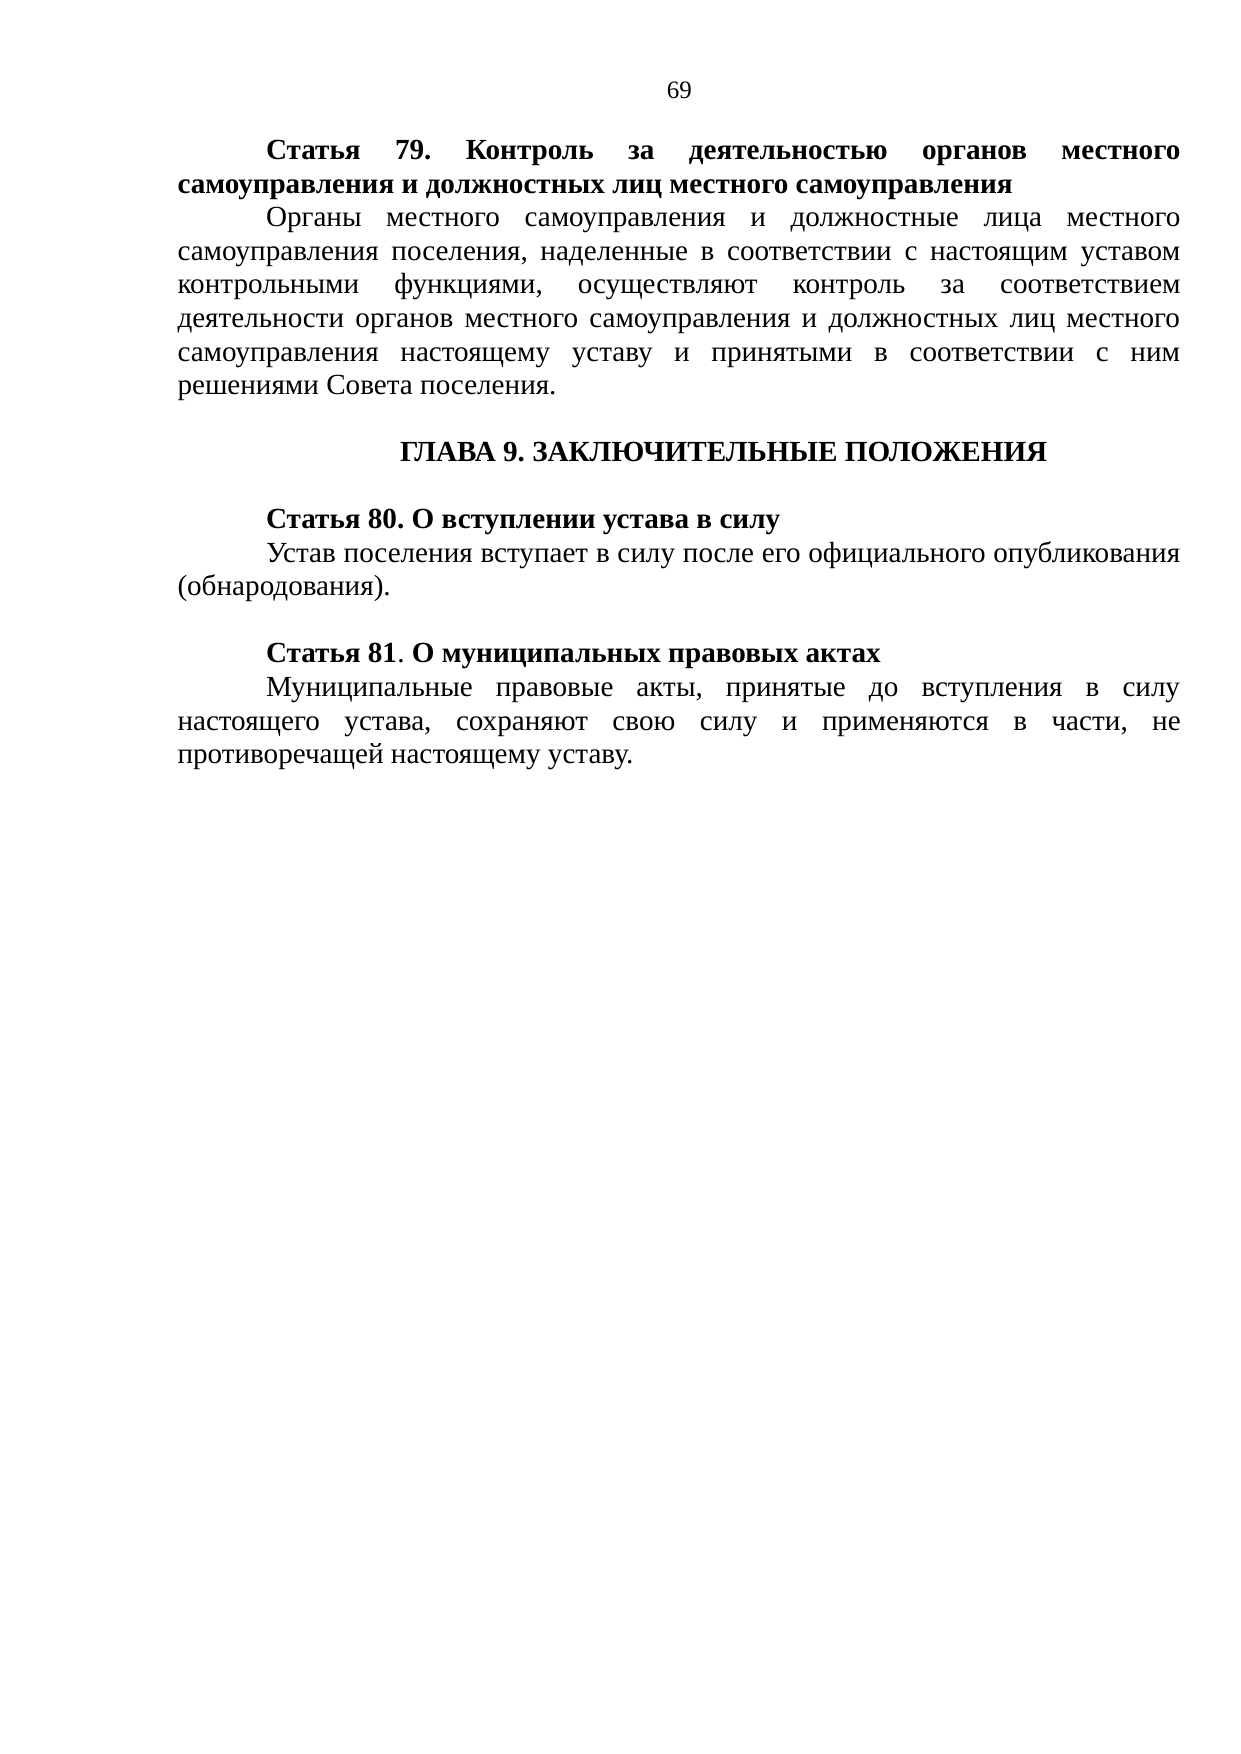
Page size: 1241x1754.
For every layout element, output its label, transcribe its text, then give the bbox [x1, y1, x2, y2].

text Органы местного самоуправления и должностные лица местного самоуправления поселения, наделенные в соответствии с настоящим уставом контрольными функциями, осуществляют контроль за соответствием деятельности органов местного самоуправления и должностных лиц местного самоуправления настоящему уставу и принятыми в соответствии с ним решениями Совета поселения. [177, 199, 1181, 401]
text Статья 81. О муниципальных правовых актах [177, 636, 1181, 669]
text ГЛАВА 9. ЗАКЛЮЧИТЕЛЬНЫЕ ПОЛОЖЕНИЯ [177, 434, 1181, 468]
text Муниципальные правовые акты, принятые до вступления в силу настоящего устава, сохраняют свою силу и применяются в части, не противоречащей настоящему уставу. [177, 669, 1181, 770]
text Устав поселения вступает в силу после его официального опубликования (обнародования). [177, 535, 1181, 602]
text Статья 79. Контроль за деятельностью органов местного самоуправления и должностных лиц местного самоуправления [177, 132, 1181, 199]
text Статья 80. О вступлении устава в силу [177, 501, 1181, 535]
